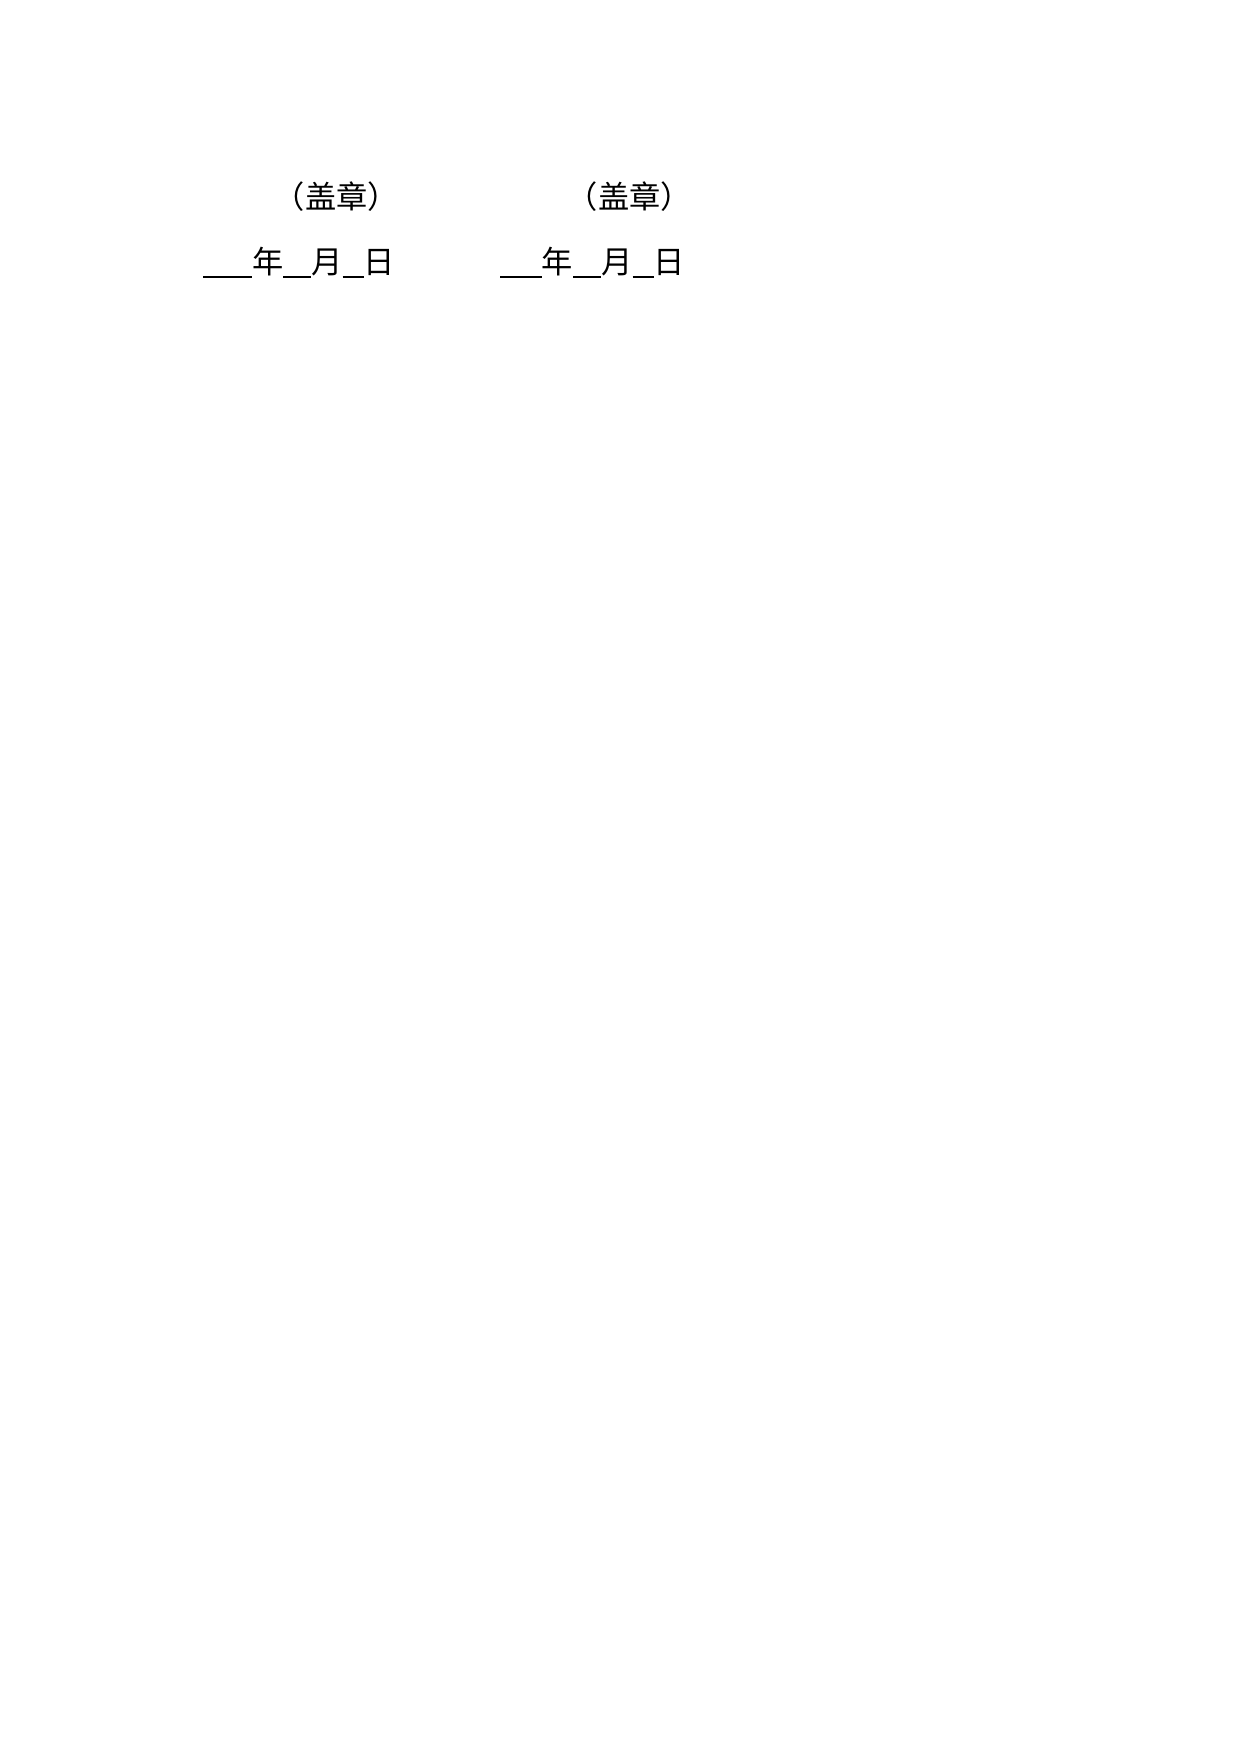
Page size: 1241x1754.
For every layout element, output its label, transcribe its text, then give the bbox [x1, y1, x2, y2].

text （盖章） （盖章） [187, 162, 1053, 227]
text 年 月 日 年 月 日 [187, 227, 1053, 292]
